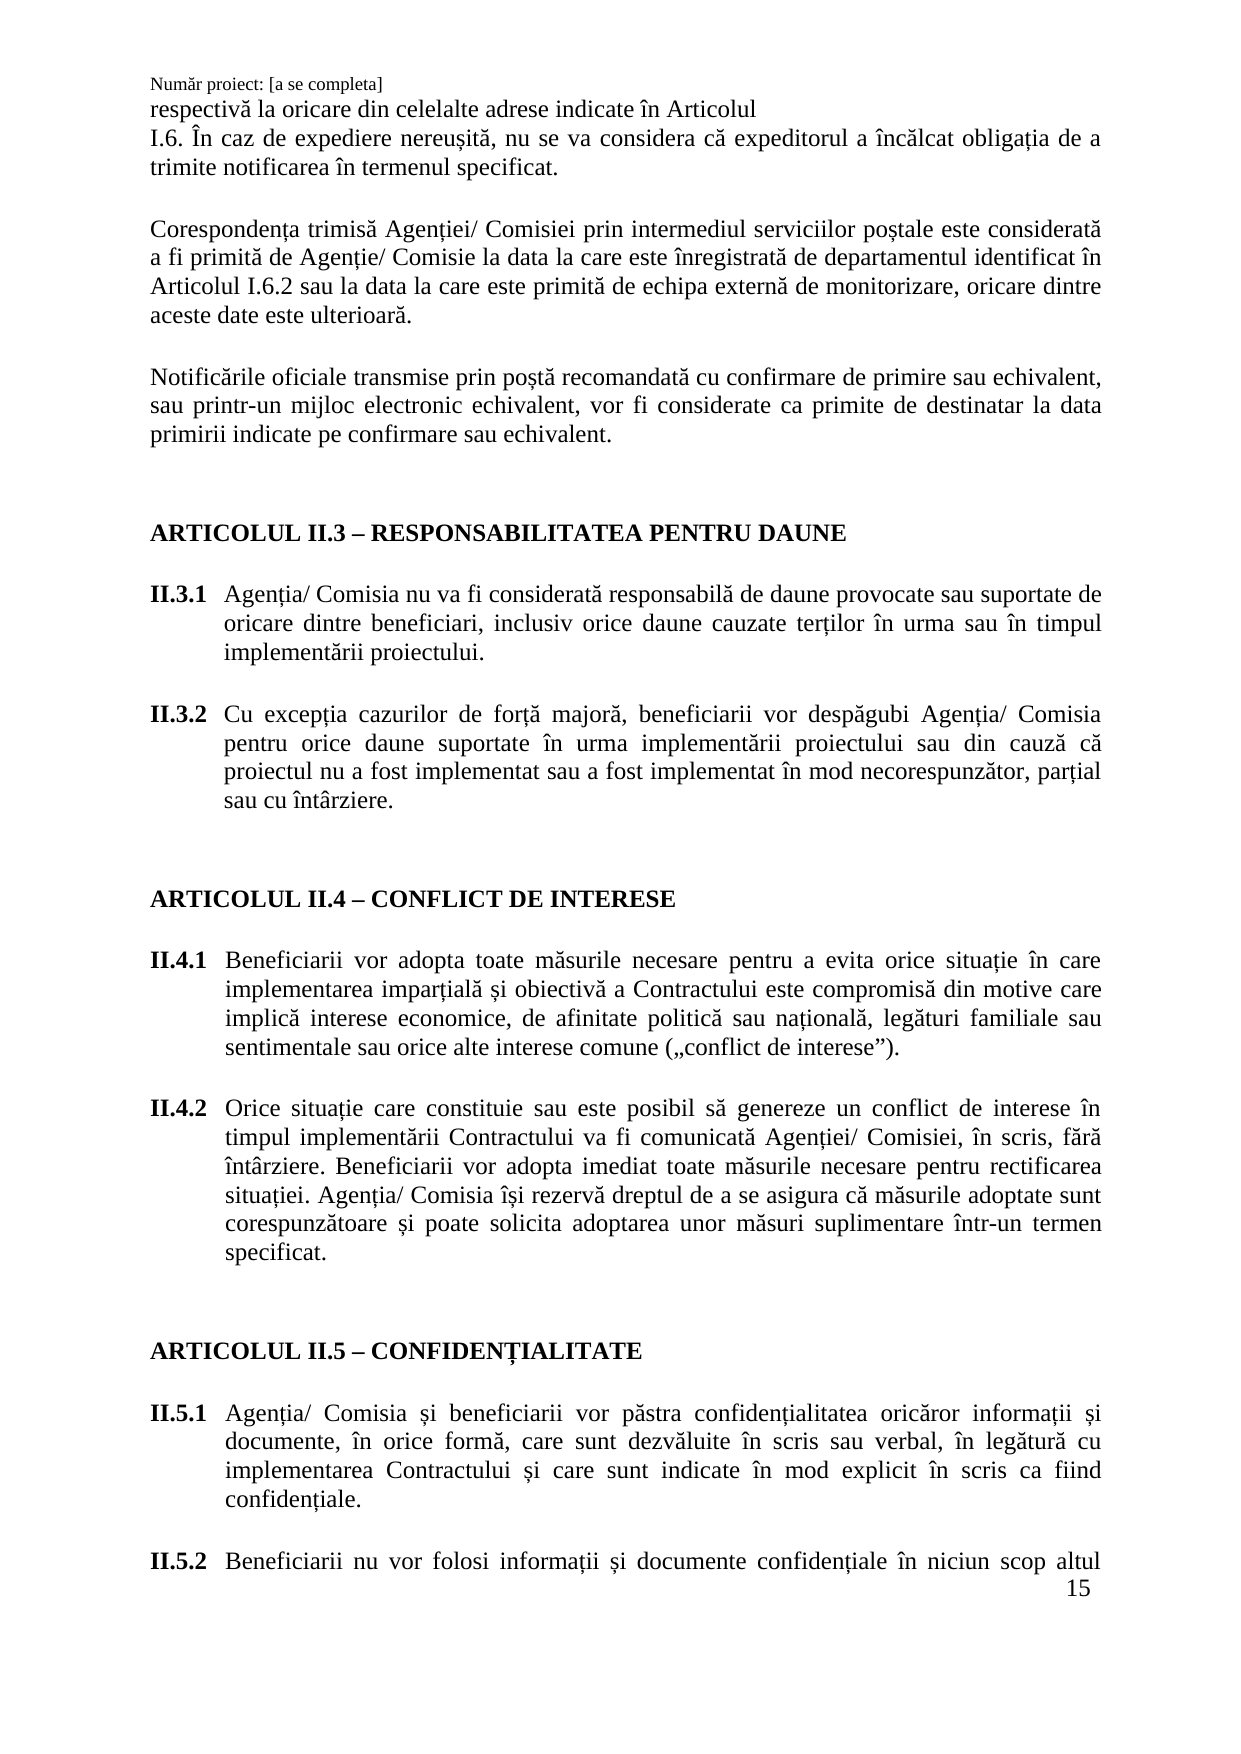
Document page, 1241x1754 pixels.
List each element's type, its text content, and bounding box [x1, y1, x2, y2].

list Cu excepția cazurilor de forță majoră, beneficiarii vor despăgubi Agenția/ Comisia pentru orice daune suportate în urma implementării proiectului sau din cauză că proiectul nu a fost implementat sau a fost implementat în mod necorespunzător, parțial sau cu întârziere. [150, 699, 1103, 814]
text Notificările oficiale transmise prin poștă recomandată cu confirmare de primire sau echivalent, sau printr-un mijloc electronic echivalent, vor fi considerate ca primite de destinatar la data primirii indicate pe confirmare sau echivalent. [150, 362, 1103, 448]
text Corespondența trimisă Agenției/ Comisiei prin intermediul serviciilor poștale este considerată a fi primită de Agenție/ Comisie la data la care este înregistrată de departamentul identificat în Articolul I.6.2 sau la data la care este primită de echipa externă de monitorizare, oricare dintre aceste date este ulterioară. [150, 214, 1103, 329]
list Agenția/ Comisia și beneficiarii vor păstra confidențialitatea oricăror informații și documente, în orice formă, care sunt dezvăluite în scris sau verbal, în legătură cu implementarea Contractului și care sunt indicate în mod explicit în scris ca fiind confidențiale. [150, 1398, 1103, 1513]
list Beneficiarii vor adopta toate măsurile necesare pentru a evita orice situație în care implementarea imparțială și obiectivă a Contractului este compromisă din motive care implică interese economice, de afinitate politică sau națională, legături familiale sau sentimentale sau orice alte interese comune („conflict de interese”). [150, 946, 1103, 1061]
text I.6. În caz de expediere nereușită, nu se va considera că expeditorul a încălcat obligația de a trimite notificarea în termenul specificat. [150, 123, 1103, 181]
list Orice situație care constituie sau este posibil să genereze un conflict de interese în timpul implementării Contractului va fi comunicată Agenției/ Comisiei, în scris, fără întârziere. Beneficiarii vor adopta imediat toate măsurile necesare pentru rectificarea situației. Agenția/ Comisia își rezervă dreptul de a se asigura că măsurile adoptate sunt corespunzătoare și poate solicita adoptarea unor măsuri suplimentare într-un termen specificat. [150, 1093, 1103, 1266]
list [150, 1546, 1103, 1574]
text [150, 94, 1103, 123]
subtitle ARTICOLUL II.5 – CONFIDENȚIALITATE [150, 1336, 1103, 1365]
subtitle ARTICOLUL II.4 – CONFLICT DE INTERESE [150, 884, 1103, 912]
subtitle ARTICOLUL II.3 – RESPONSABILITATEA PENTRU DAUNE [150, 518, 1103, 547]
list Agenția/ Comisia nu va fi considerată responsabilă de daune provocate sau suportate de oricare dintre beneficiari, inclusiv orice daune cauzate terților în urma sau în timpul implementării proiectului. [150, 579, 1103, 666]
